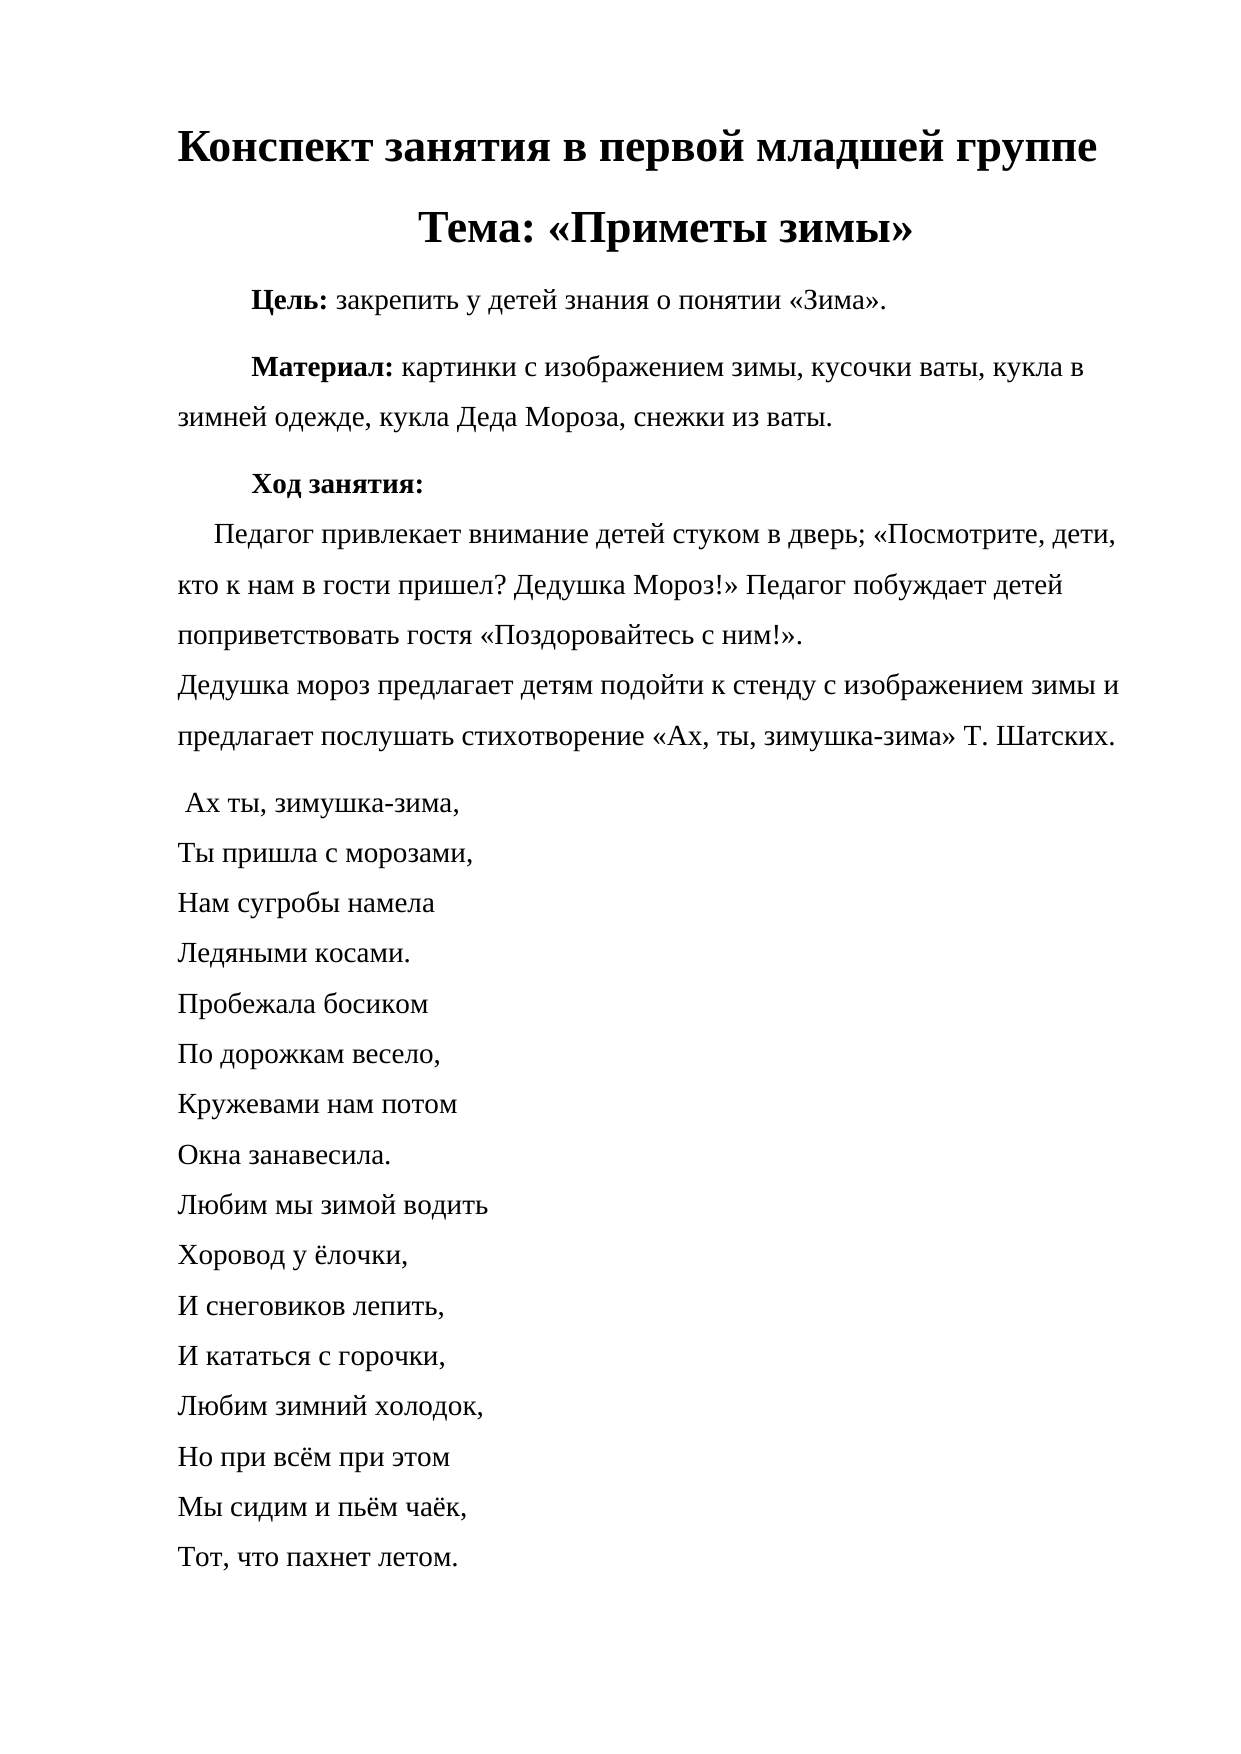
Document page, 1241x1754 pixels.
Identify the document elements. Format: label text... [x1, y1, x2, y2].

text Материал: картинки с изображением зимы, кусочки ваты, кукла в зимней одежде, кукла Деда Мороза, снежки из ваты. [177, 349, 1152, 433]
text Цель: закрепить у детей знания о понятии «Зима». [177, 282, 1152, 315]
subtitle Тема: «Приметы зимы» [177, 200, 1152, 253]
subtitle Конспект занятия в первой младшей группе [177, 118, 1152, 171]
text Ход занятия: Педагог привлекает внимание детей стуком в дверь; «Посмотрите, дети, кто к нам в гости пришел? Дедушка Мороз!» Педагог побуждает детей поприветствовать гостя «Поздоровайтесь с ним!». Дедушка мороз предлагает детям подойти к стенду с изображением зимы и предлагает послушать стихотворение «Ах, ты, зимушка-зима» Т. Шатских. [177, 466, 1152, 751]
text Ах ты, зимушка-зима, Ты пришла с морозами, Нам сугробы намела Ледяными косами. Пробежала босиком По дорожкам весело, Кружевами нам потом Окна занавесила. Любим мы зимой водить Хоровод у ёлочки, И снеговиков лепить, И кататься с горочки, Любим зимний холодок, Но при всём при этом Мы сидим и пьём чаёк, Тот, что пахнет летом. [177, 785, 1152, 1573]
